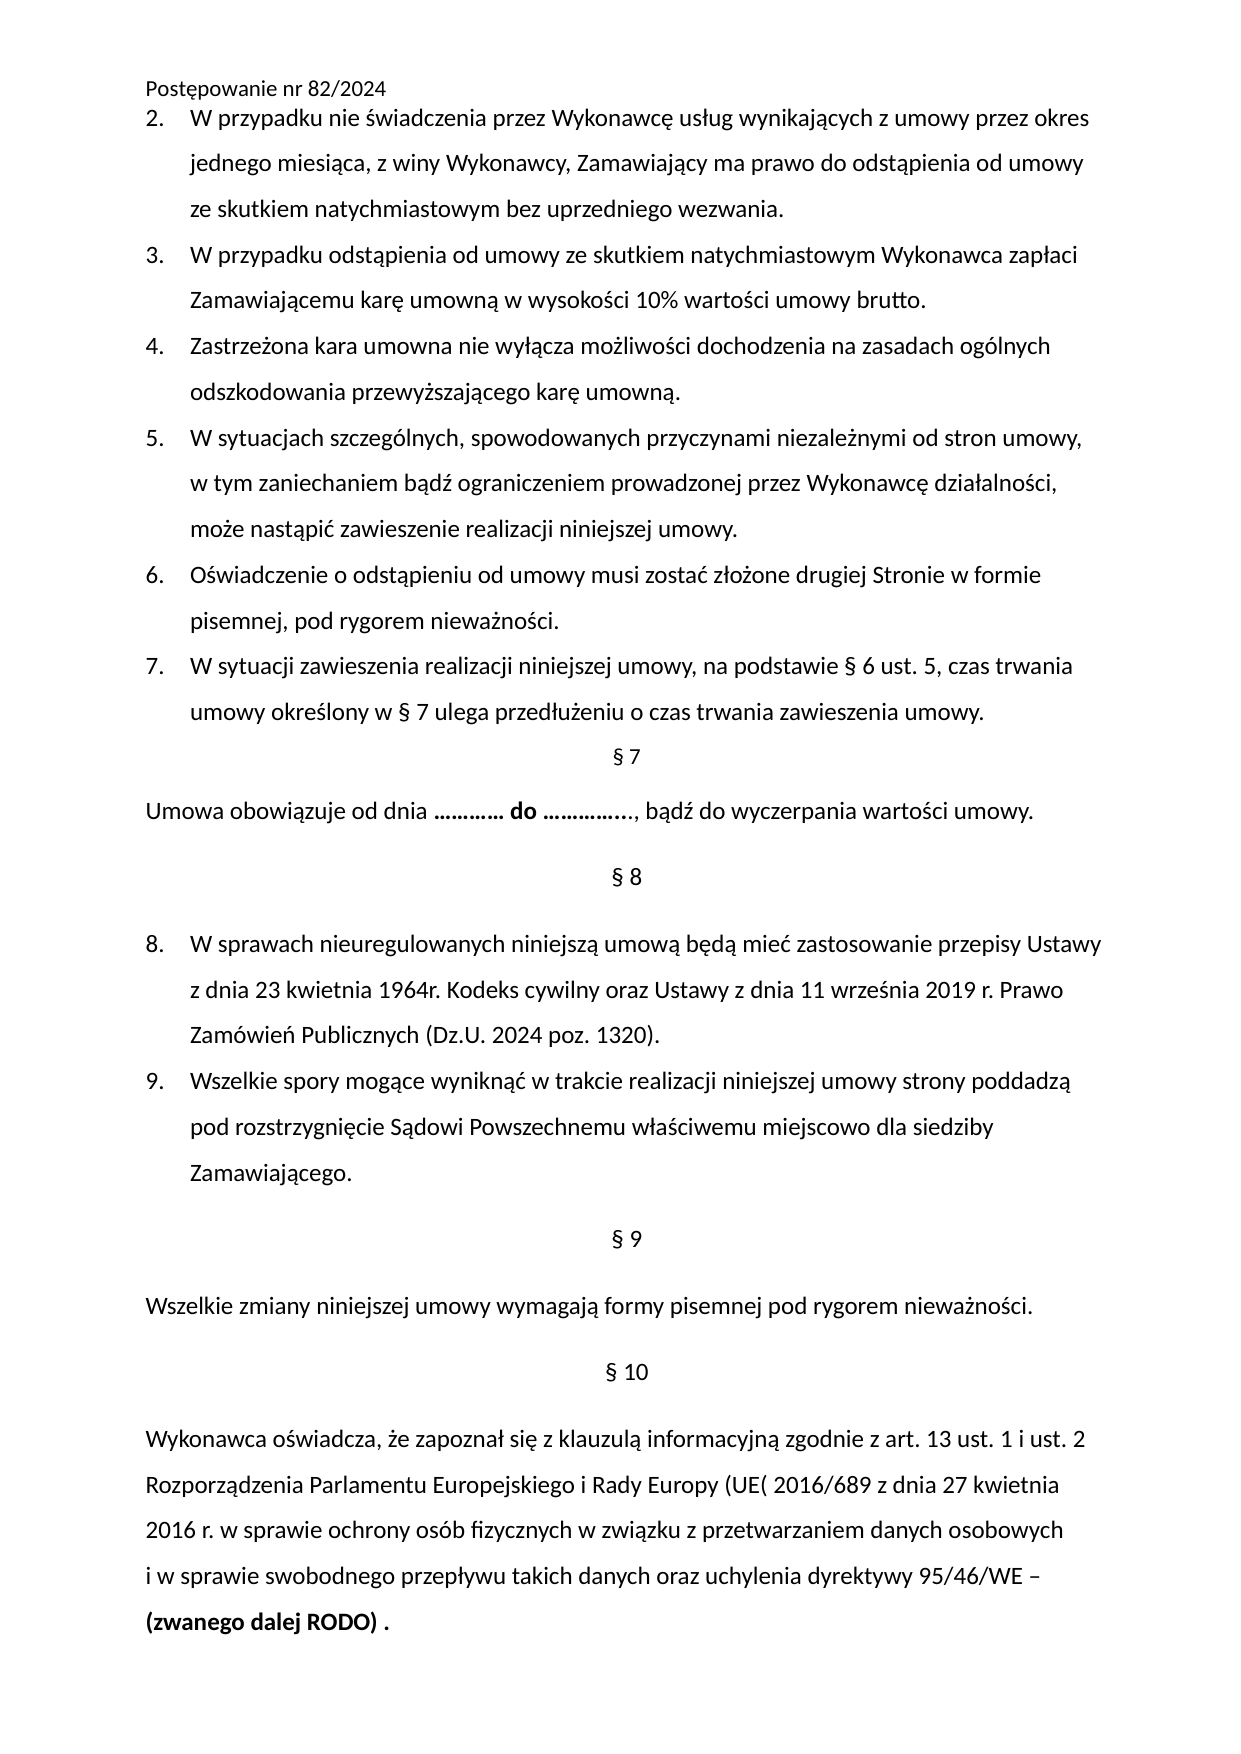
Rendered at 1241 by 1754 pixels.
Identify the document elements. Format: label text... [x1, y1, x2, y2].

list W sytuacjach szczególnych, spowodowanych przyczynami niezależnymi od stron umowy, w tym zaniechaniem bądź ograniczeniem prowadzonej przez Wykonawcę działalności, może nastąpić zawieszenie realizacji niniejszej umowy. [145, 422, 1108, 544]
list W przypadku nie świadczenia przez Wykonawcę usług wynikających z umowy przez okres jednego miesiąca, z winy Wykonawcy, Zamawiający ma prawo do odstąpienia od umowy ze skutkiem natychmiastowym bez uprzedniego wezwania. [145, 102, 1108, 224]
list Wszelkie spory mogące wyniknąć w trakcie realizacji niniejszej umowy strony poddadzą pod rozstrzygnięcie Sądowi Powszechnemu właściwemu miejscowo dla siedziby Zamawiającego. [145, 1065, 1108, 1187]
list Zastrzeżona kara umowna nie wyłącza możliwości dochodzenia na zasadach ogólnych odszkodowania przewyższającego karę umowną. [145, 330, 1108, 407]
text § 8 [145, 862, 1108, 892]
text Wszelkie zmiany niniejszej umowy wymagają formy pisemnej pod rygorem nieważności. [145, 1290, 1108, 1320]
list W sytuacji zawieszenia realizacji niniejszej umowy, na podstawie § 6 ust. 5, czas trwania umowy określony w § 7 ulega przedłużeniu o czas trwania zawieszenia umowy. [145, 651, 1108, 727]
text § 10 [145, 1356, 1108, 1387]
text Wykonawca oświadcza, że zapoznał się z klauzulą informacyjną zgodnie z art. 13 ust. 1 i ust. 2 Rozporządzenia Parlamentu Europejskiego i Rady Europy (UE( 2016/689 z dnia 27 kwietnia 2016 r. w sprawie ochrony osób fizycznych w związku z przetwarzaniem danych osobowych i w sprawie swobodnego przepływu takich danych oraz uchylenia dyrektywy 95/46/WE –(zwanego dalej RODO) . [145, 1423, 1108, 1636]
list W przypadku odstąpienia od umowy ze skutkiem natychmiastowym Wykonawca zapłaci Zamawiającemu karę umowną w wysokości 10% wartości umowy brutto. [145, 239, 1108, 315]
text § 9 [145, 1223, 1108, 1254]
text § 7 [145, 742, 1108, 770]
text Umowa obowiązuje od dnia ………… do …………..., bądź do wyczerpania wartości umowy. [145, 795, 1108, 826]
list Oświadczenie o odstąpieniu od umowy musi zostać złożone drugiej Stronie w formie pisemnej, pod rygorem nieważności. [145, 559, 1108, 635]
list W sprawach nieuregulowanych niniejszą umową będą mieć zastosowanie przepisy Ustawy z dnia 23 kwietnia 1964r. Kodeks cywilny oraz Ustawy z dnia 11 września 2019 r. Prawo Zamówień Publicznych (Dz.U. 2024 poz. 1320). [145, 928, 1108, 1050]
